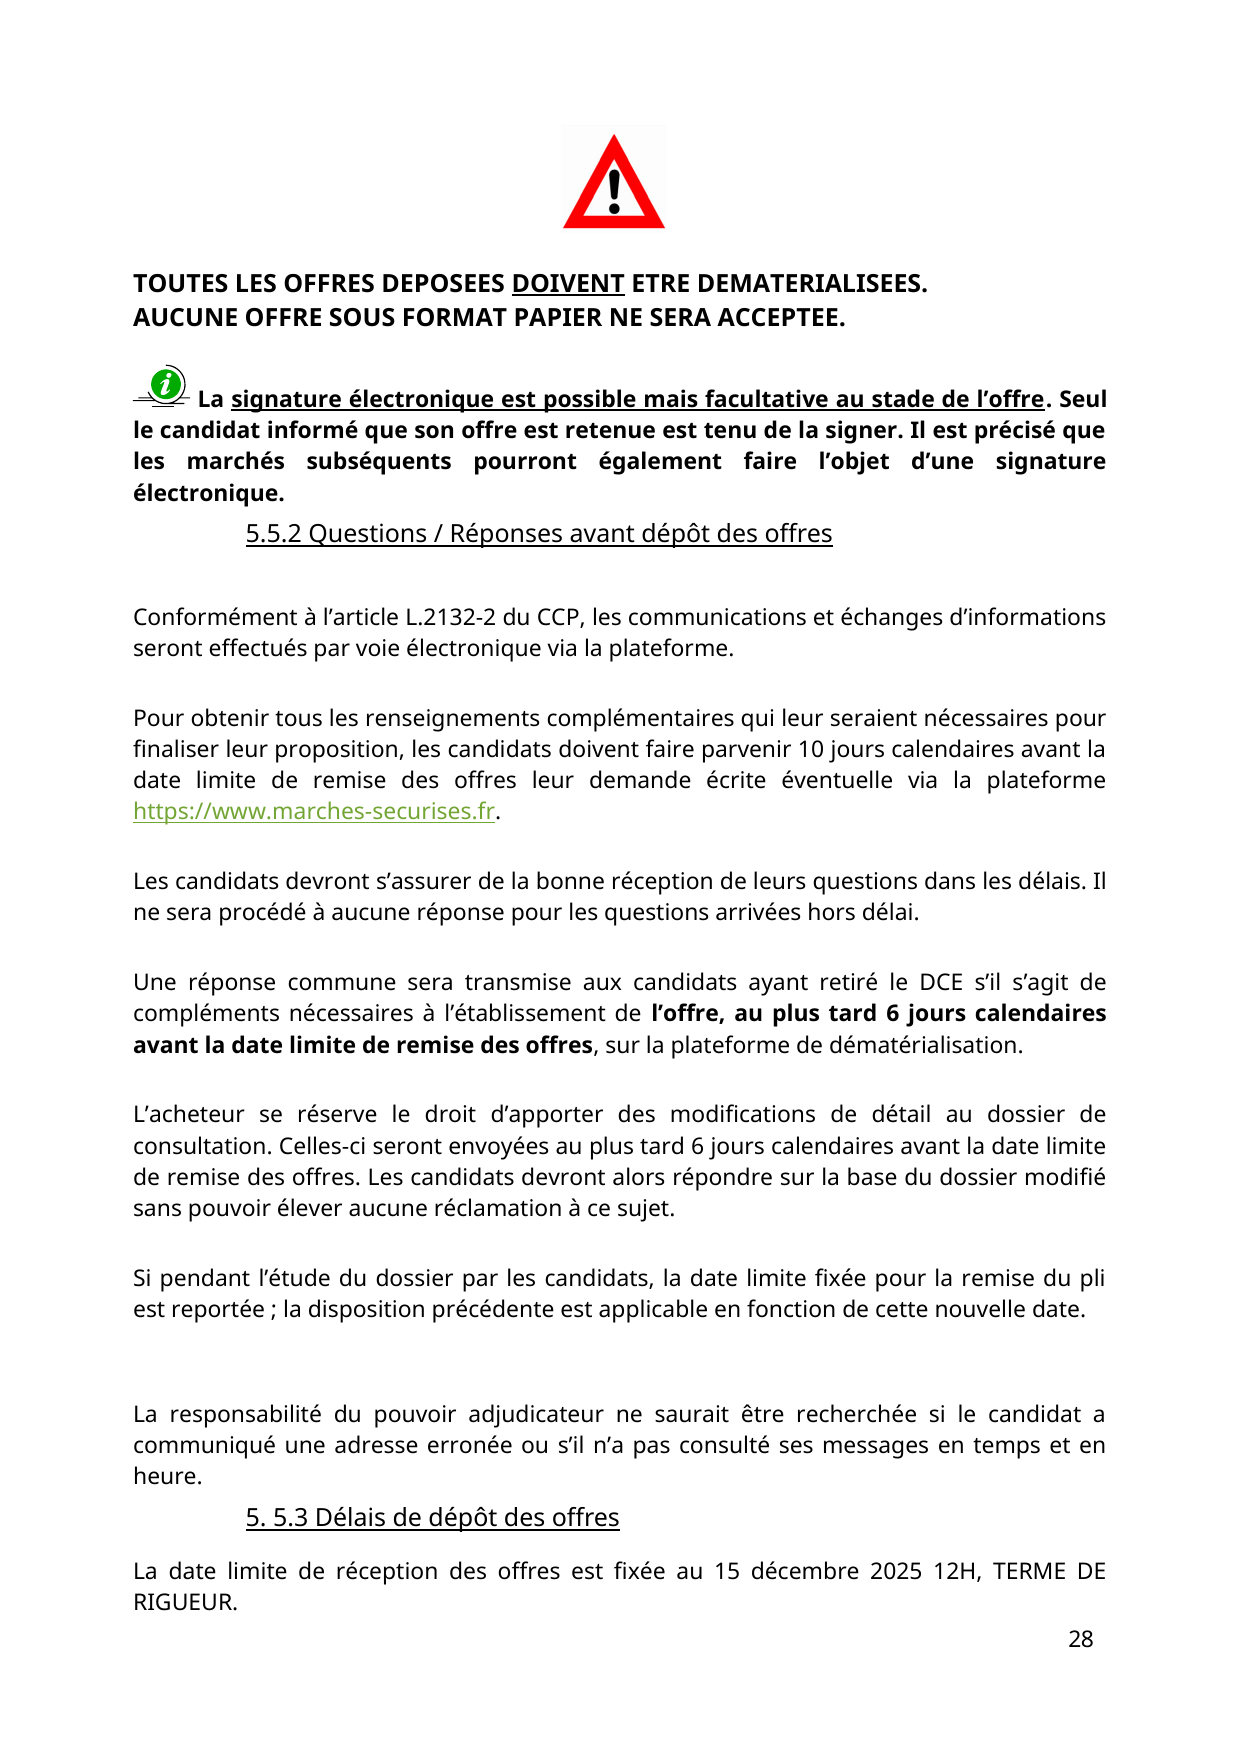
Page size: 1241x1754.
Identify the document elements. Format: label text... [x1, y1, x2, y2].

list Pour obtenir tous les renseignements complémentaires qui leur seraient nécessaires pour finaliser leur proposition, les candidats doivent faire parvenir 10 jours calendaires avant la date limite de remise des offres leur demande écrite éventuelle via la plateforme https://www.marches-securises.fr. [133, 701, 1107, 826]
list La date limite de réception des offres est fixée au 15 décembre 2025 12H, TERME DE RIGUEUR. [133, 1555, 1107, 1618]
list Si pendant l’étude du dossier par les candidats, la date limite fixée pour la remise du pli est reportée ; la disposition précédente est applicable en fonction de cette nouvelle date. [133, 1262, 1107, 1324]
text La signature électronique est possible mais facultative au stade de l’offre. Seul le candidat informé que son offre est retenue est tenu de la signer. Il est précisé que les marchés subséquents pourront également faire l’objet d’une signature électronique. [133, 365, 1107, 508]
list La responsabilité du pouvoir adjudicateur ne saurait être recherchée si le candidat a communiqué une adresse erronée ou s’il n’a pas consulté ses messages en temps et en heure. [133, 1398, 1107, 1492]
subtitle 5.5.2 Questions / Réponses avant dépôt des offres [245, 516, 1107, 550]
subtitle 5. 5.3 Délais de dépôt des offres [245, 1500, 1107, 1534]
list L’acheteur se réserve le droit d’apporter des modifications de détail au dossier de consultation. Celles-ci seront envoyées au plus tard 6 jours calendaires avant la date limite de remise des offres. Les candidats devront alors répondre sur la base du dossier modifié sans pouvoir élever aucune réclamation à ce sujet. [133, 1098, 1107, 1223]
text TOUTES LES OFFRES DEPOSEES DOIVENT ETRE DEMATERIALISEES. [133, 265, 1107, 299]
list Une réponse commune sera transmise aux candidats ayant retiré le DCE s’il s’agit de compléments nécessaires à l’établissement de l’offre, au plus tard 6 jours calendaires avant la date limite de remise des offres, sur la plateforme de dématérialisation. [133, 966, 1107, 1060]
picture [560, 122, 667, 233]
list Conformément à l’article L.2132-2 du CCP, les communications et échanges d’informations seront effectués par voie électronique via la plateforme. [133, 600, 1107, 663]
text AUCUNE OFFRE SOUS FORMAT PAPIER NE SERA ACCEPTEE. [133, 299, 1107, 333]
list Les candidats devront s’assurer de la bonne réception de leurs questions dans les délais. Il ne sera procédé à aucune réponse pour les questions arrivées hors délai. [133, 865, 1107, 927]
